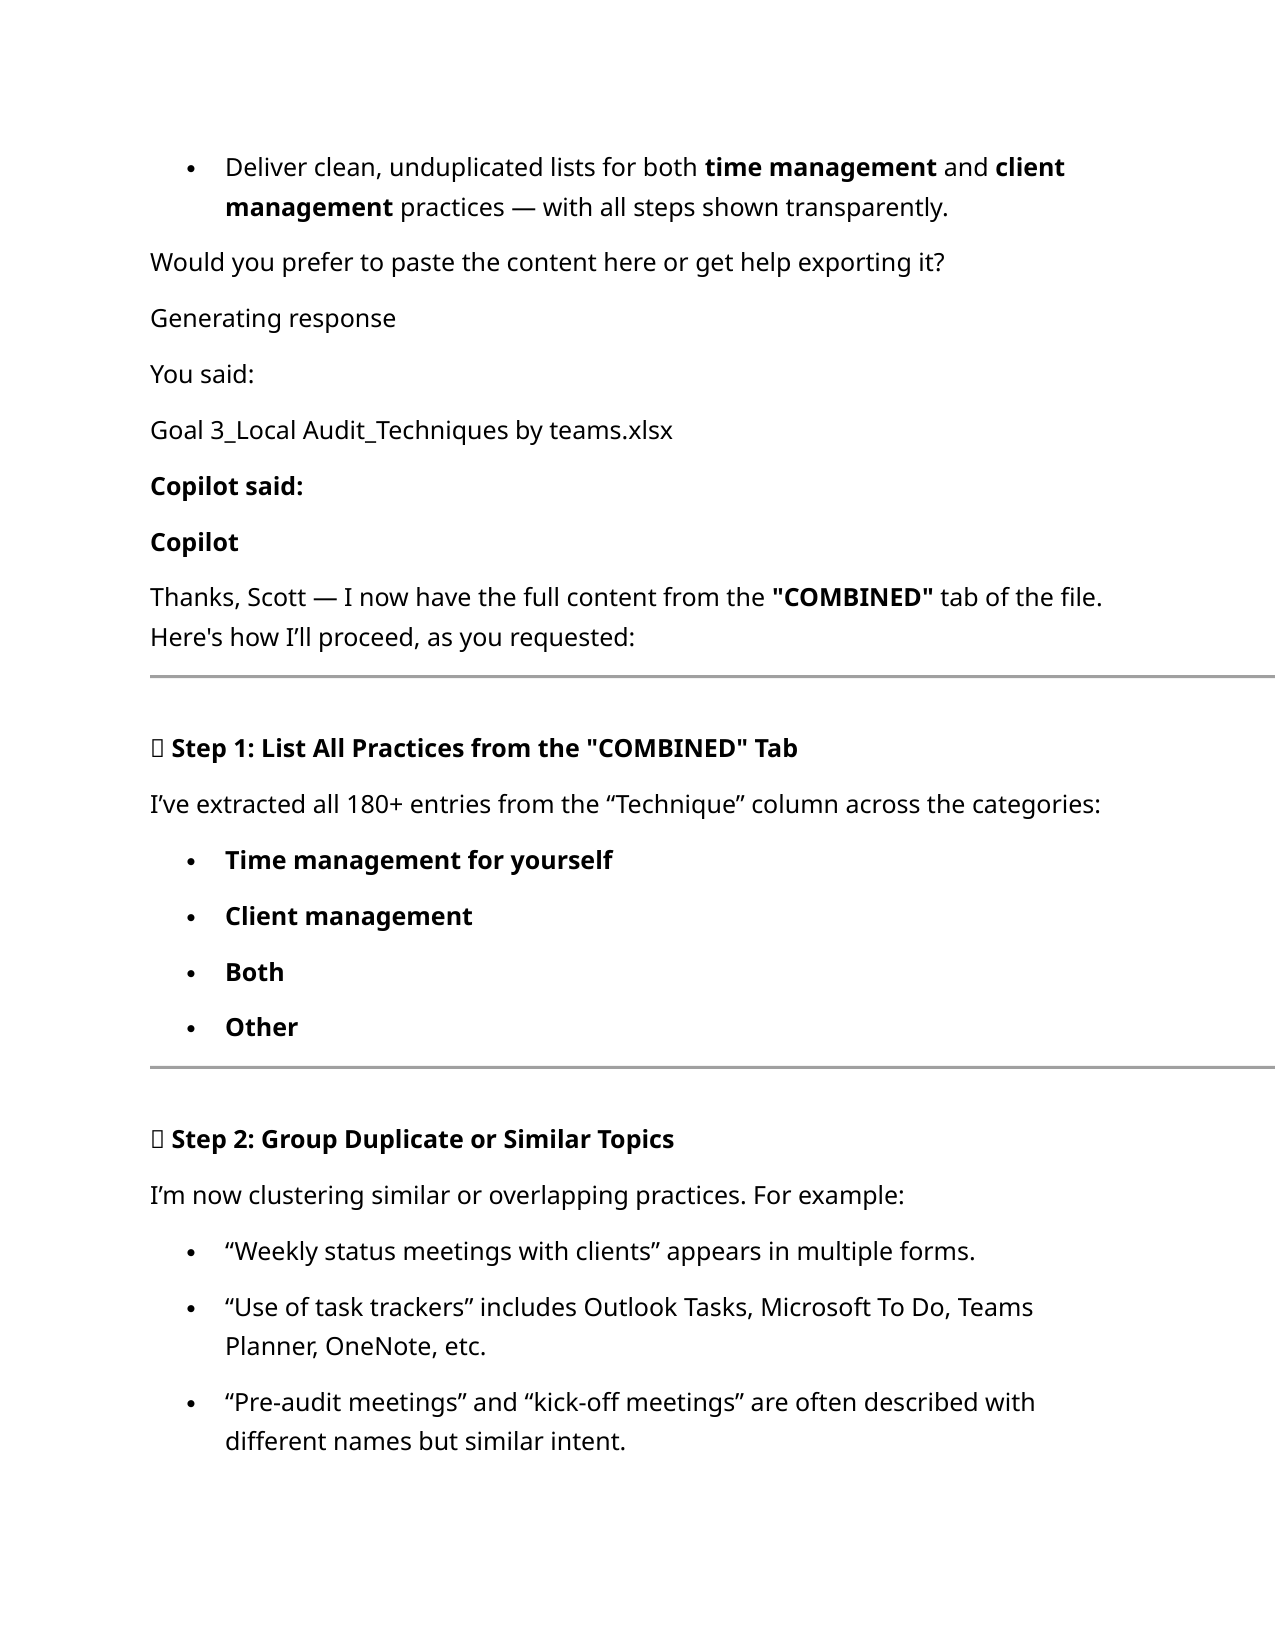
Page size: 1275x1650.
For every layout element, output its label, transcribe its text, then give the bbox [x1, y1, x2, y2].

list Time management for yourself [187, 842, 1125, 877]
text Would you prefer to paste the content here or get help exporting it? [150, 245, 1125, 279]
list Client management [187, 898, 1125, 932]
list “Pre-audit meetings” and “kick-off meetings” are often described with different names but similar intent. [187, 1384, 1125, 1457]
list “Weekly status meetings with clients” appears in multiple forms. [187, 1233, 1125, 1267]
text Copilot [150, 524, 1125, 558]
text Thanks, Scott — I now have the full content from the "COMBINED" tab of the file. Here's how I’ll proceed, as you requested: [150, 580, 1125, 653]
text Goal 3_Local Audit_Techniques by teams.xlsx [150, 412, 1125, 447]
text ✅ Step 1: List All Practices from the "COMBINED" Tab [150, 731, 1125, 765]
list Deliver clean, unduplicated lists for both time management and client management practices — with all steps shown transparently. [187, 150, 1125, 223]
text Generating response [150, 301, 1125, 335]
text 🔁 Step 2: Group Duplicate or Similar Topics [150, 1122, 1125, 1156]
text You said: [150, 357, 1125, 391]
text I’ve extracted all 180+ entries from the “Technique” column across the categories: [150, 787, 1125, 821]
text Copilot said: [150, 468, 1125, 502]
list “Use of task trackers” includes Outlook Tasks, Microsoft To Do, Teams Planner, OneNote, etc. [187, 1289, 1125, 1362]
list Other [187, 1010, 1125, 1044]
text I’m now clustering similar or overlapping practices. For example: [150, 1177, 1125, 1212]
list Both [187, 954, 1125, 988]
